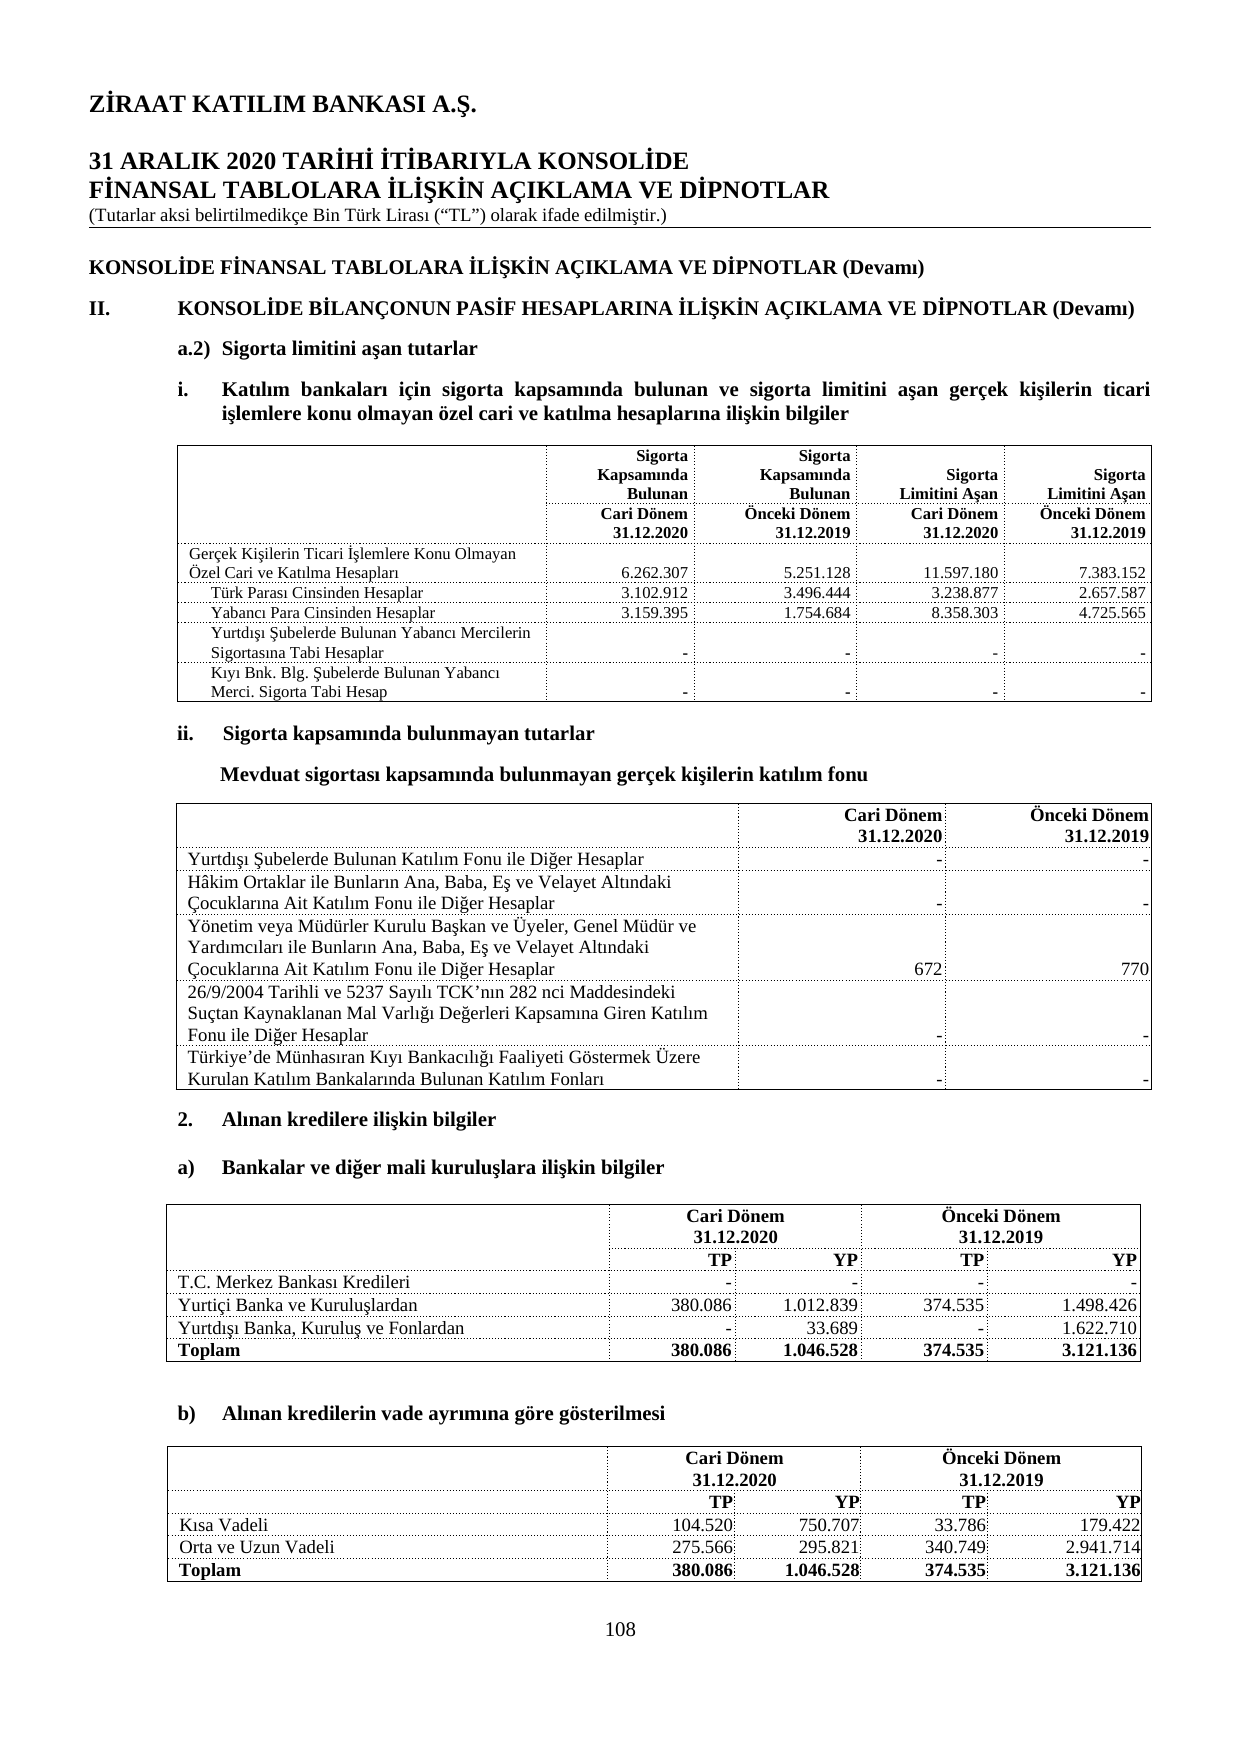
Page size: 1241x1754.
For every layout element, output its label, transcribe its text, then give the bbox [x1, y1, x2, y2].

text a.2) Sigorta limitini aşan tutarlar [177, 336, 1152, 360]
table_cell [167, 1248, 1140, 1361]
text a) Bankalar ve diğer mali kuruluşlara ilişkin bilgiler [177, 1155, 1152, 1179]
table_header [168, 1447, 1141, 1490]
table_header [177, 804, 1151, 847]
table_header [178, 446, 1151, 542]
text i. Katılım bankaları için sigorta kapsamında bulunan ve sigorta limitini aşan gerçek kişilerin ticari işlemlere konu olmayan özel cari ve katılma hesaplarına ilişkin bilgiler [177, 377, 1152, 425]
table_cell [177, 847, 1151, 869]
text KONSOLİDE FİNANSAL TABLOLARA İLİŞKİN AÇIKLAMA VE DİPNOTLAR (Devamı) [89, 255, 1170, 279]
text Mevduat sigortası kapsamında bulunmayan gerçek kişilerin katılım fonu [177, 762, 1152, 786]
list Sigorta kapsamında bulunmayan tutarlar [177, 721, 1152, 745]
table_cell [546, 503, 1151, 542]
list b) Alınan kredilerin vade ayrımına göre gösterilmesi [177, 1404, 1152, 1424]
text 2. Alınan kredilere ilişkin bilgiler [177, 1107, 1152, 1131]
text II. KONSOLİDE BİLANÇONUN PASİF HESAPLARINA İLİŞKİN AÇIKLAMA VE DİPNOTLAR (Devamı) [89, 296, 1152, 319]
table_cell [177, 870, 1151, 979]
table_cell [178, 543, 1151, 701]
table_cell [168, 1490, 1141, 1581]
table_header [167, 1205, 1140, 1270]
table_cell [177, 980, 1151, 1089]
